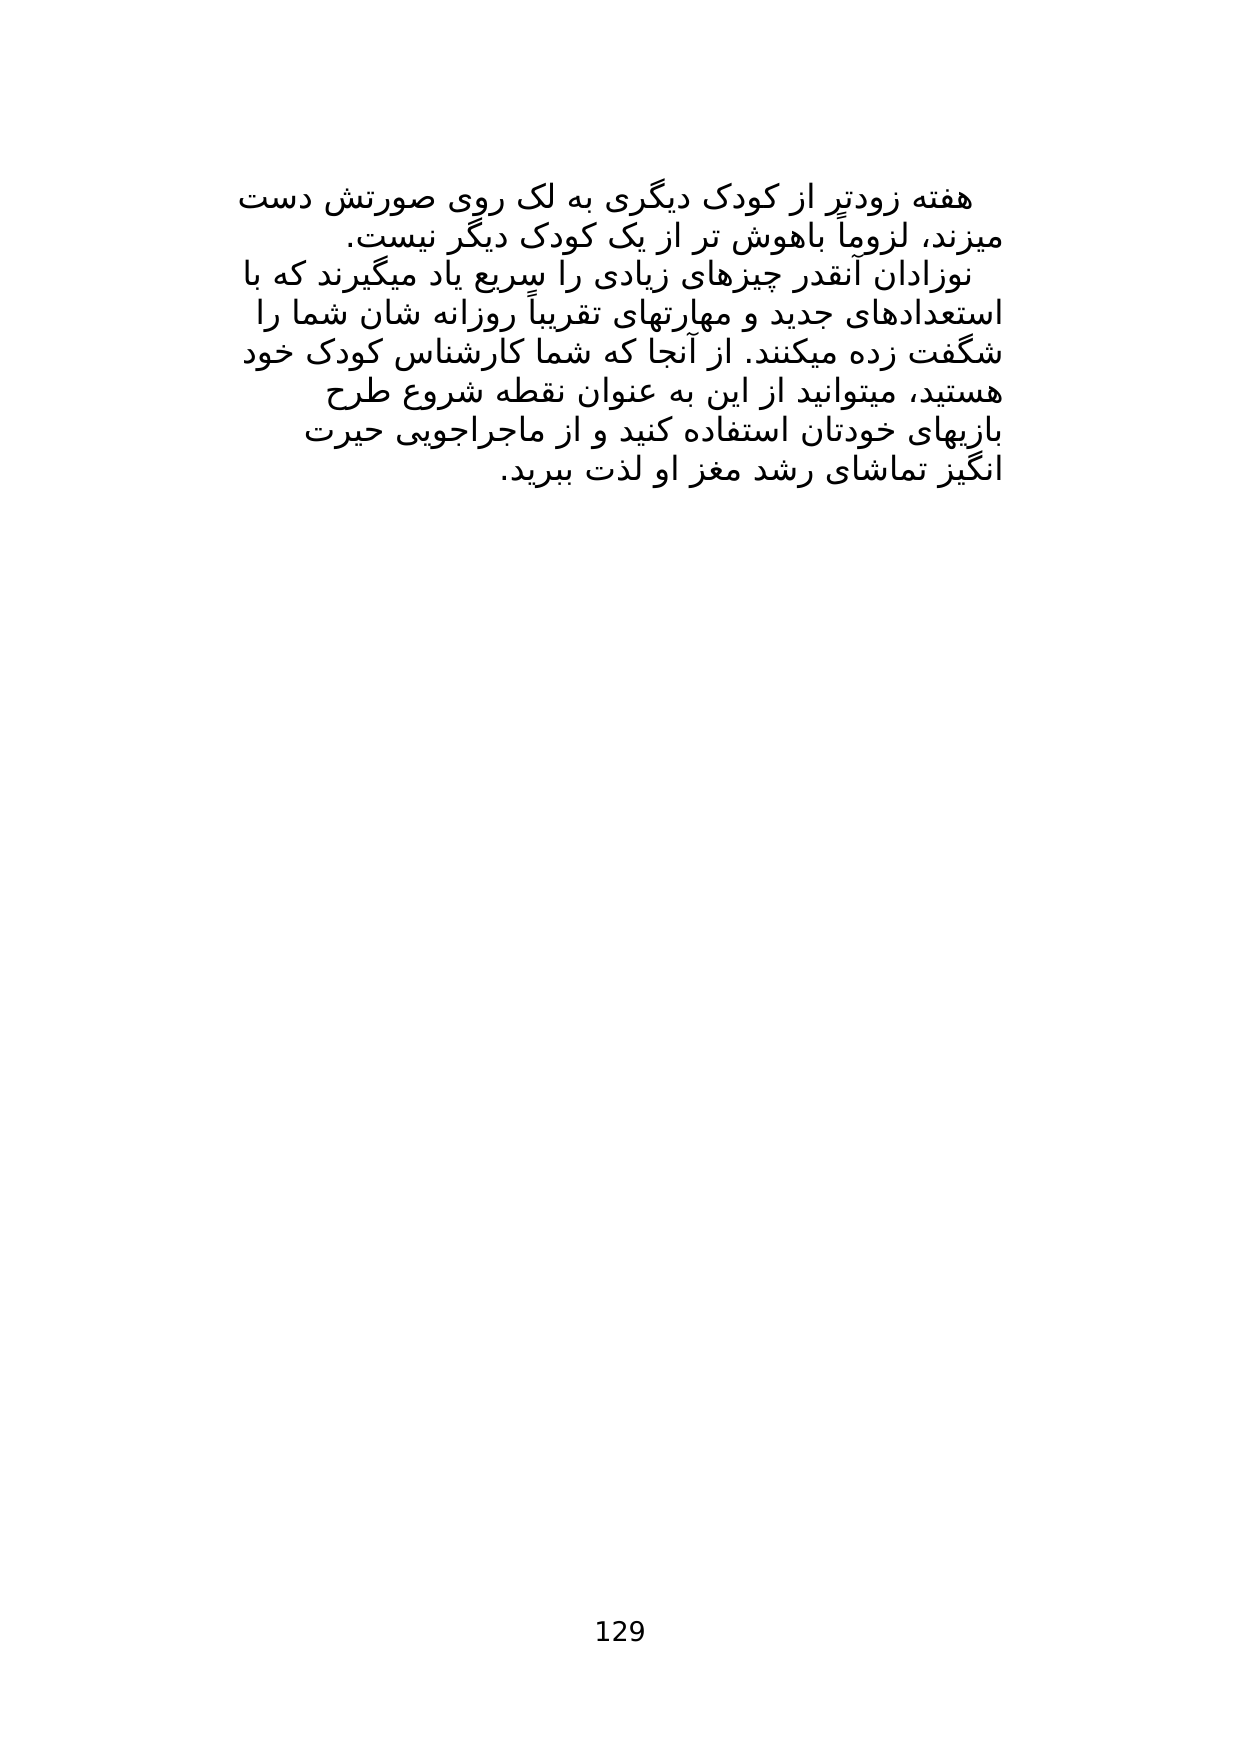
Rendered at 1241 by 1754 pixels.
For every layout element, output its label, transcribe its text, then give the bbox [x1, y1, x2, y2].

text نوزادان آنقدر چیزهای زیادی را سریع یاد میگیرند که با استعدادهای جدید و مهارتهای تقریباً روزانه شان شما را شگفت زده میکنند. از آنجا که شما کارشناس کودک خود هستید، میتوانید از این به عنوان نقطه شروع طرح بازیهای خودتان استفاده کنید و از ماجراجویی حیرت انگیز تماشای رشد مغز او لذت ببرید. [236, 255, 1004, 488]
text هفته زودتر از کودک دیگری به لک روی صورتش دست میزند، لزوماً باهوش تر از یک کودک دیگر نیست. [236, 177, 1004, 255]
